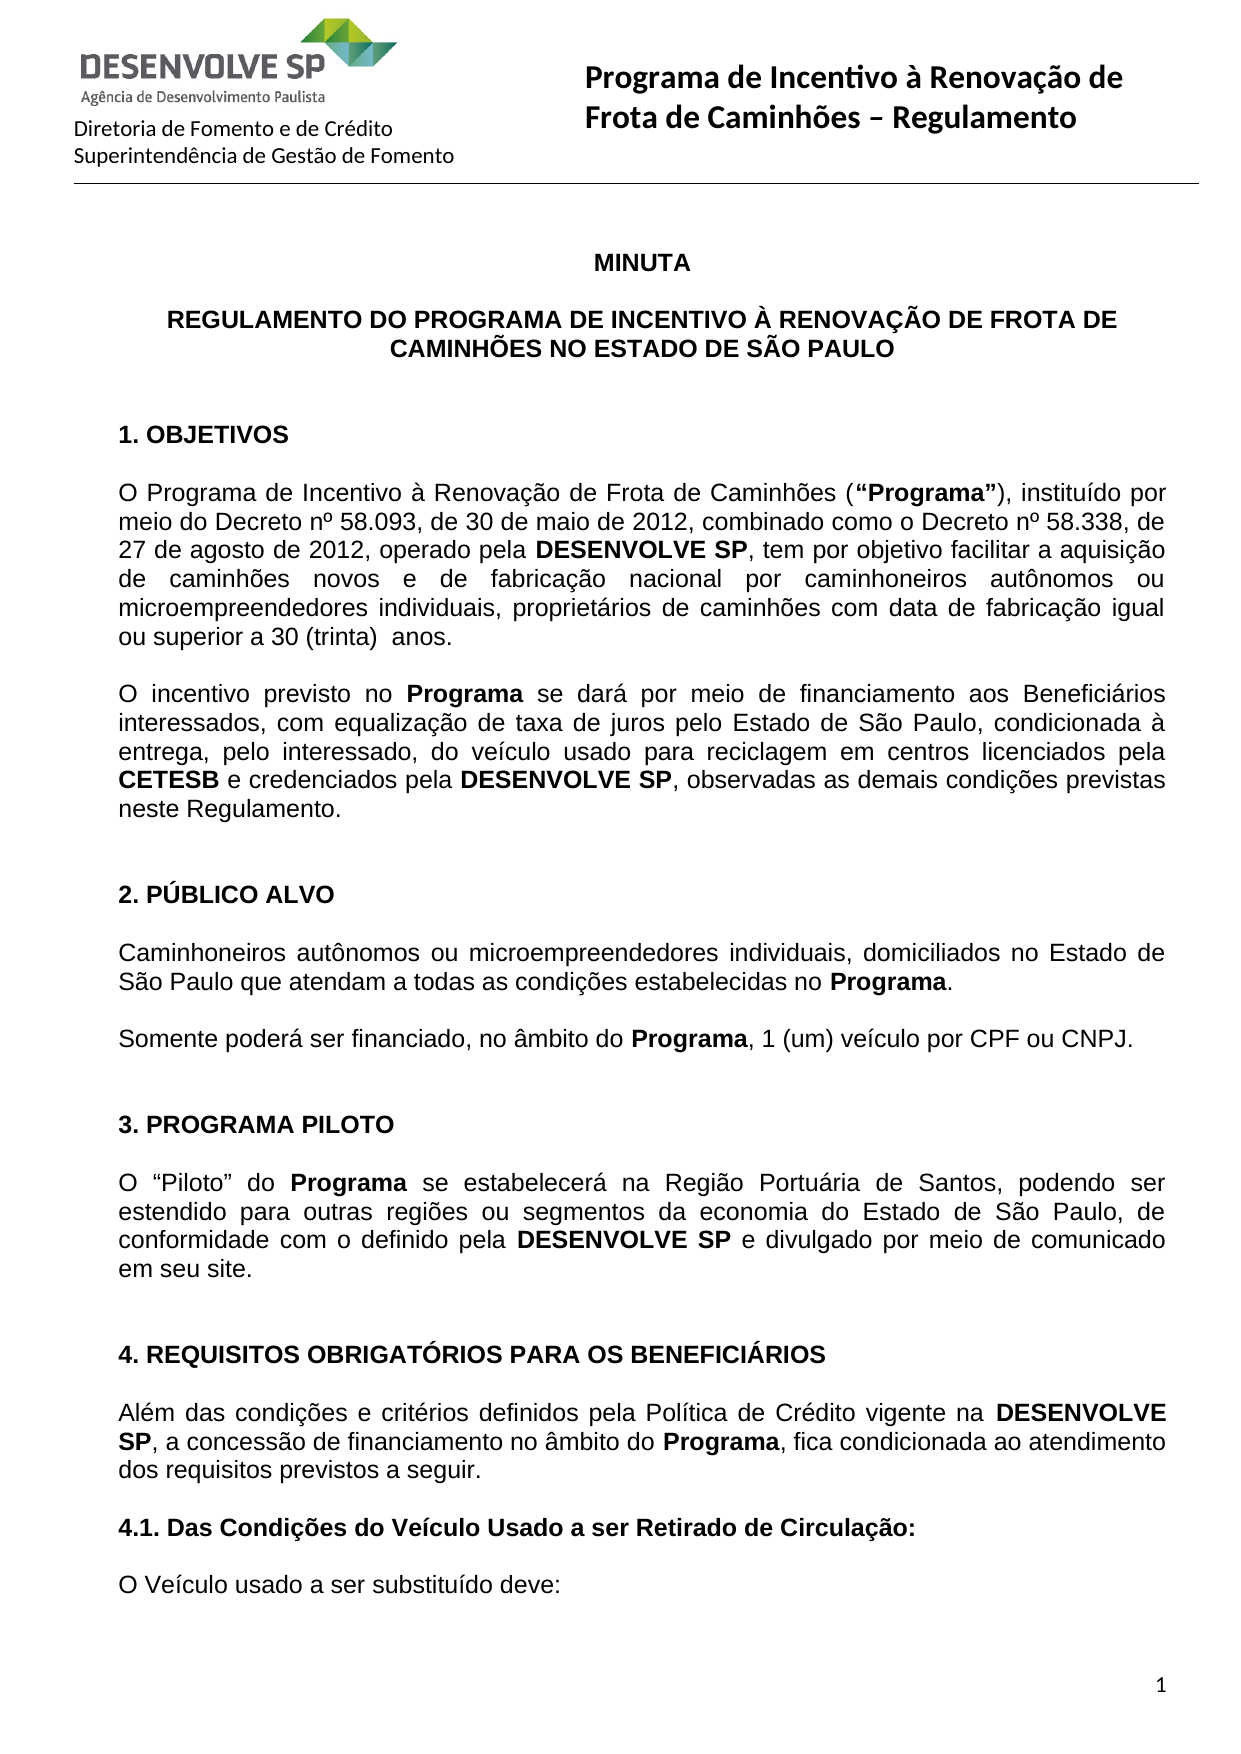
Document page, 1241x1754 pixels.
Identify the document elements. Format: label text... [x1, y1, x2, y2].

text Caminhoneiros autônomos ou microempreendedores individuais, domiciliados no Estado de São Paulo que atendam a todas as condições estabelecidas no Programa. [118, 938, 1167, 996]
text O incentivo previsto no Programa se dará por meio de financiamento aos Beneficiários interessados, com equalização de taxa de juros pelo Estado de São Paulo, condicionada à entrega, pelo interessado, do veículo usado para reciclagem em centros licenciados pela CETESB e credenciados pela DESENVOLVE SP, observadas as demais condições previstas neste Regulamento. [118, 679, 1167, 823]
text REGULAMENTO DO PROGRAMA DE INCENTIVO À RENOVAÇÃO DE FROTA DE CAMINHÕES NO ESTADO DE SÃO PAULO [118, 306, 1167, 363]
list 1. OBJETIVOS [118, 421, 1167, 449]
text 3. PROGRAMA PILOTO [118, 1111, 1167, 1139]
subtitle 4. Requisitos Obrigatórios para os Beneficiários [118, 1341, 1167, 1369]
text Somente poderá ser financiado, no âmbito do Programa, 1 (um) veículo por CPF ou CNPJ. [118, 1024, 1167, 1053]
text MINUTA [118, 248, 1167, 277]
text Além das condições e critérios definidos pela Política de Crédito vigente na DESENVOLVE SP, a concessão de financiamento no âmbito do Programa, fica condicionada ao atendimento dos requisitos previstos a seguir. [118, 1398, 1167, 1484]
subtitle 4.1. Das Condições do Veículo Usado a ser Retirado de Circulação: [118, 1513, 1167, 1542]
text O Veículo usado a ser substituído deve: [118, 1571, 1167, 1599]
picture [73, 11, 404, 116]
text 2. PÚBLICO ALVO [118, 881, 1167, 909]
text O Programa de Incentivo à Renovação de Frota de Caminhões (“Programa”), instituído por meio do Decreto nº 58.093, de 30 de maio de 2012, combinado como o Decreto nº 58.338, de 27 de agosto de 2012, operado pela DESENVOLVE SP, tem por objetivo facilitar a aquisição de caminhões novos e de fabricação nacional por caminhoneiros autônomos ou microempreendedores individuais, proprietários de caminhões com data de fabricação igual ou superior a 30 (trinta) anos. [118, 478, 1167, 651]
text O “Piloto” do Programa se estabelecerá na Região Portuária de Santos, podendo ser estendido para outras regiões ou segmentos da economia do Estado de São Paulo, de conformidade com o definido pela DESENVOLVE SP e divulgado por meio de comunicado em seu site. [118, 1168, 1167, 1283]
